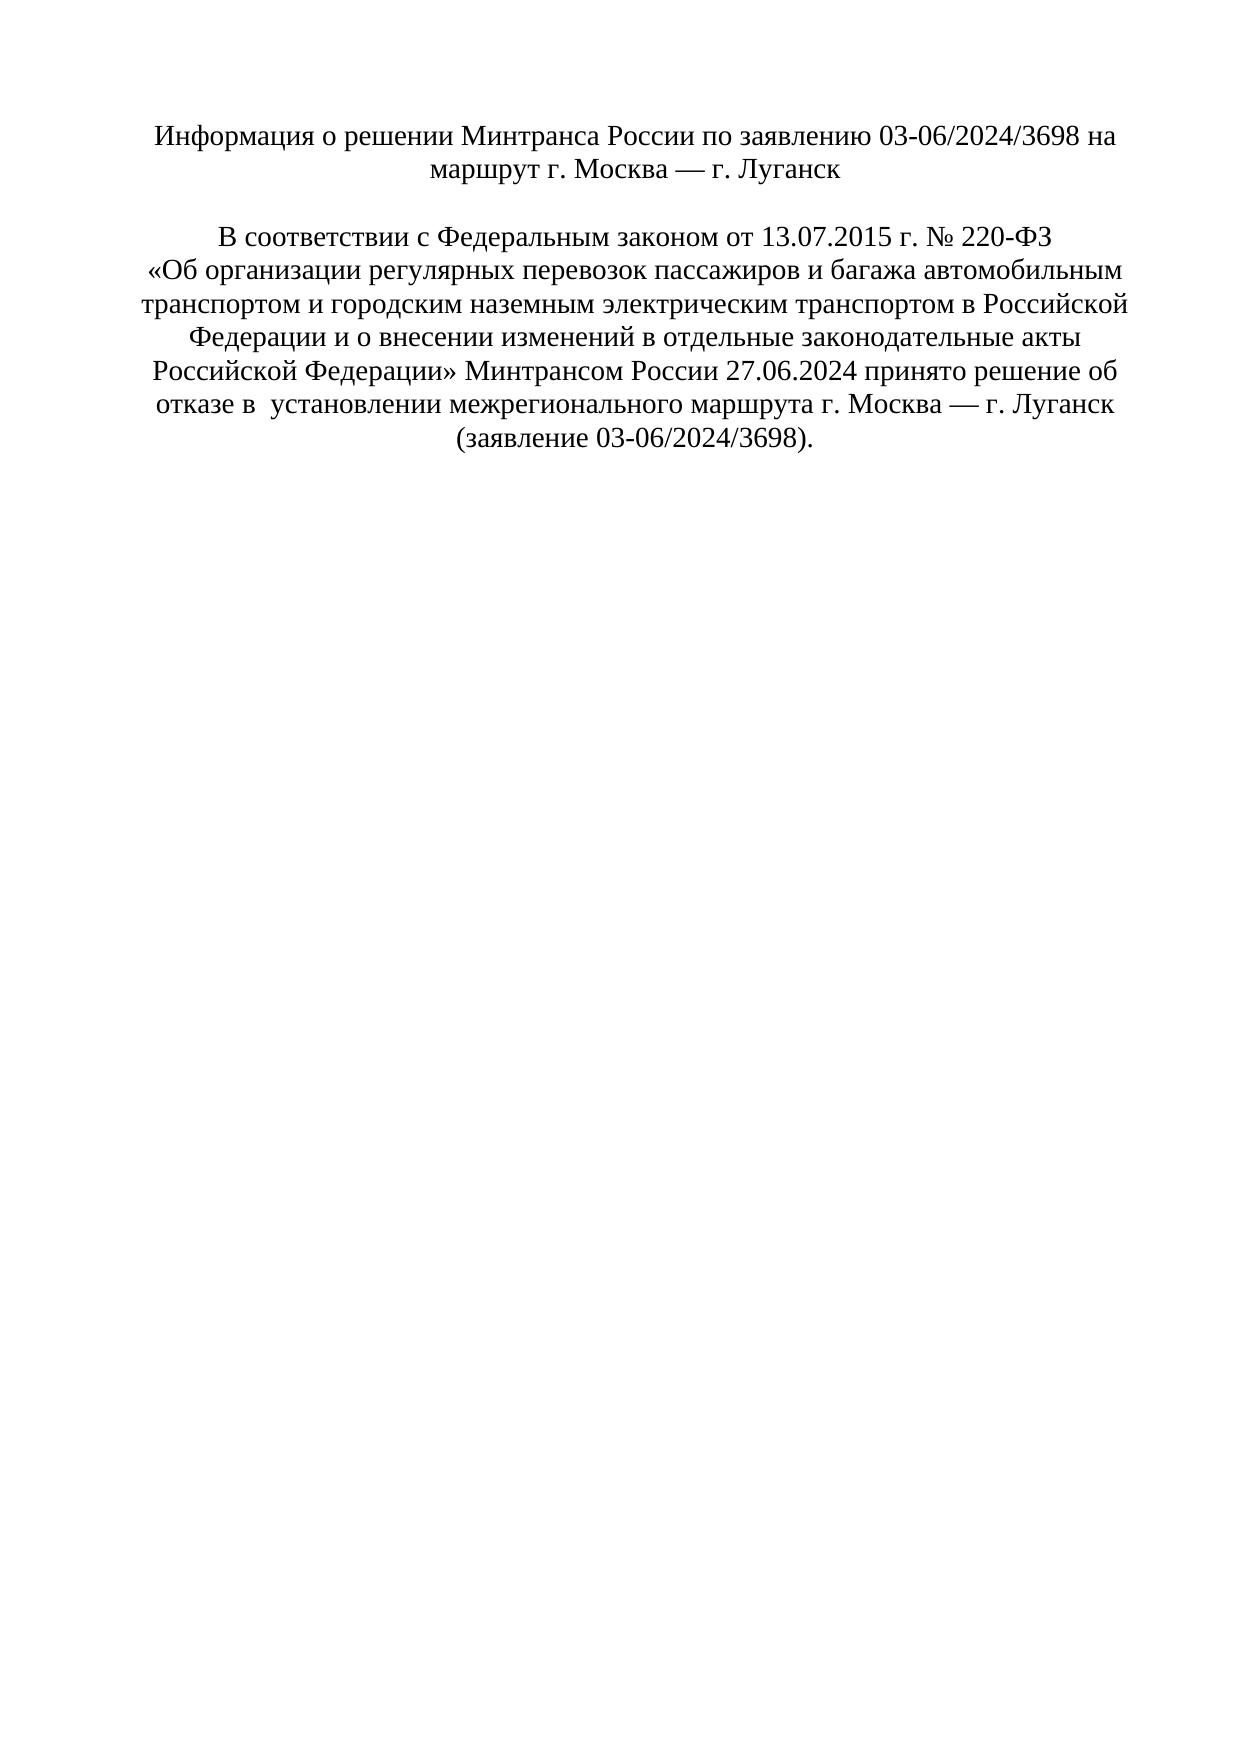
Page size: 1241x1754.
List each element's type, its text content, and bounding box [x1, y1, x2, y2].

text Информация о решении Минтранса России по заявлению 03-06/2024/3698 на маршрут г. Москва — г. Луганск [118, 118, 1152, 185]
text В соответствии с Федеральным законом от 13.07.2015 г. № 220-ФЗ «Об организации регулярных перевозок пассажиров и багажа автомобильным транспортом и городским наземным электрическим транспортом в Российской Федерации и о внесении изменений в отдельные законодательные акты Российской Федерации» Минтрансом России 27.06.2024 принято решение об отказе в установлении межрегионального маршрута г. Москва — г. Луганск (заявление 03-06/2024/3698). [118, 219, 1152, 453]
